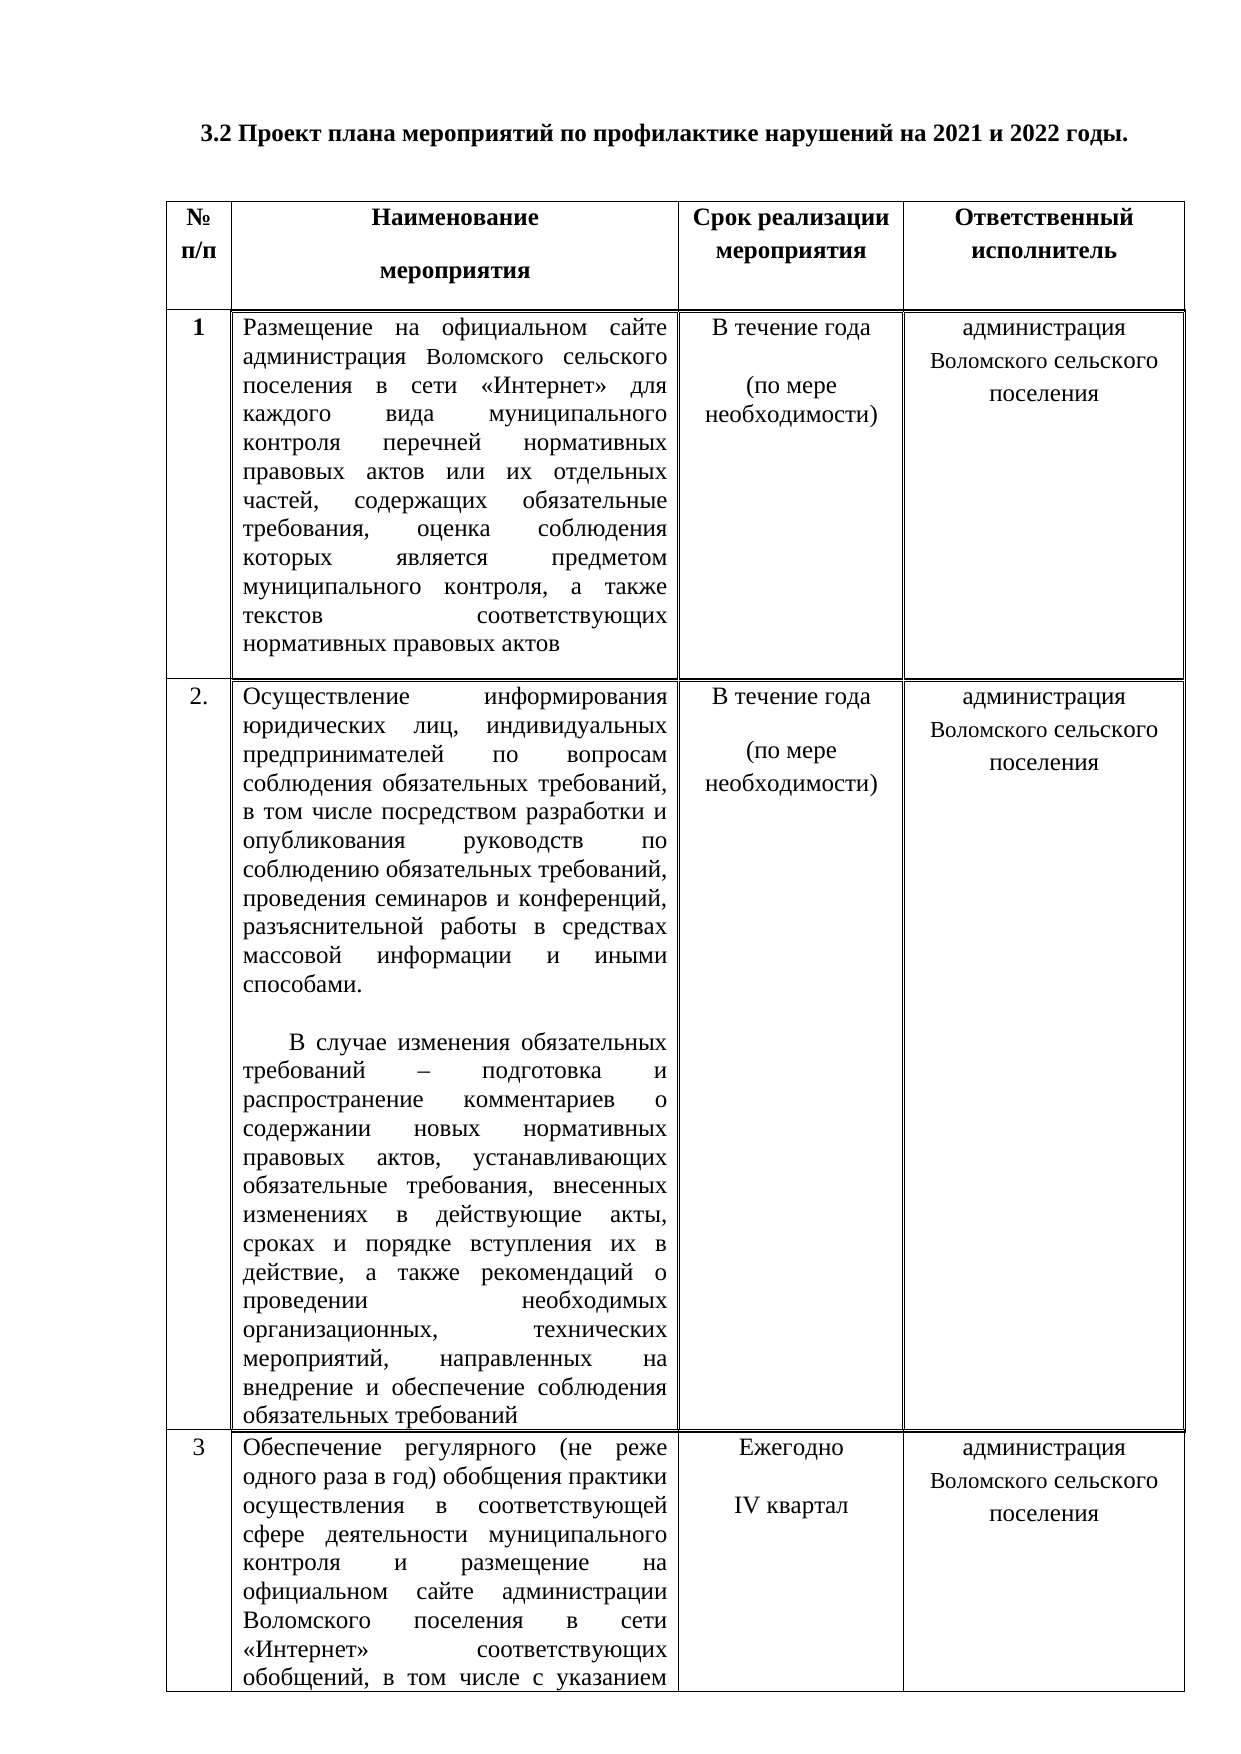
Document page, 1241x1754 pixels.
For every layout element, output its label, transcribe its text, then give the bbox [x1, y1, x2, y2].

table_cell администрация Воломского сельского поселения [905, 313, 1183, 678]
table_cell 2. [167, 679, 230, 1429]
table_header Срок реализации мероприятия [679, 202, 903, 309]
table_header Наименование мероприятия [232, 202, 678, 309]
table_cell 1 [167, 310, 230, 678]
table_cell В течение года (по мере необходимости) [680, 313, 902, 678]
table_cell администрация Воломского сельского поселения [905, 682, 1183, 1429]
text 3.2 Проект плана мероприятий по профилактике нарушений на 2021 и 2022 годы. [177, 118, 1152, 147]
table_header Ответственный исполнитель [904, 202, 1184, 309]
table_cell Размещение на официальном сайте администрация Воломского сельского поселения в сети «Интернет» для каждого вида муниципального контроля перечней нормативных правовых актов или их отдельных частей, содержащих обязательные требования, оценка соблюдения которых является предметом муниципального контроля, а также текстов соответствующих нормативных правовых актов [233, 313, 677, 678]
table_header № п/п [167, 202, 231, 309]
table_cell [904, 1433, 1184, 1691]
table_cell Осуществление информирования юридических лиц, индивидуальных предпринимателей по вопросам соблюдения обязательных требований, в том числе посредством разработки и опубликования руководств по соблюдению обязательных требований, проведения семинаров и конференций, разъяснительной работы в средствах массовой информации и иными способами. В случае изменения обязательных требований – подготовка и распространение комментариев о содержании новых нормативных правовых актов, устанавливающих обязательные требования, внесенных изменениях в действующие акты, сроках и порядке вступления их в действие, а также рекомендаций о проведении необходимых организационных, технических мероприятий, направленных на внедрение и обеспечение соблюдения обязательных требований [233, 682, 677, 1429]
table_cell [232, 1433, 678, 1691]
table_cell 3 [167, 1430, 231, 1691]
table_cell В течение года (по мере необходимости) [680, 682, 902, 1429]
table_cell Ежегодно IV квартал [679, 1433, 903, 1691]
